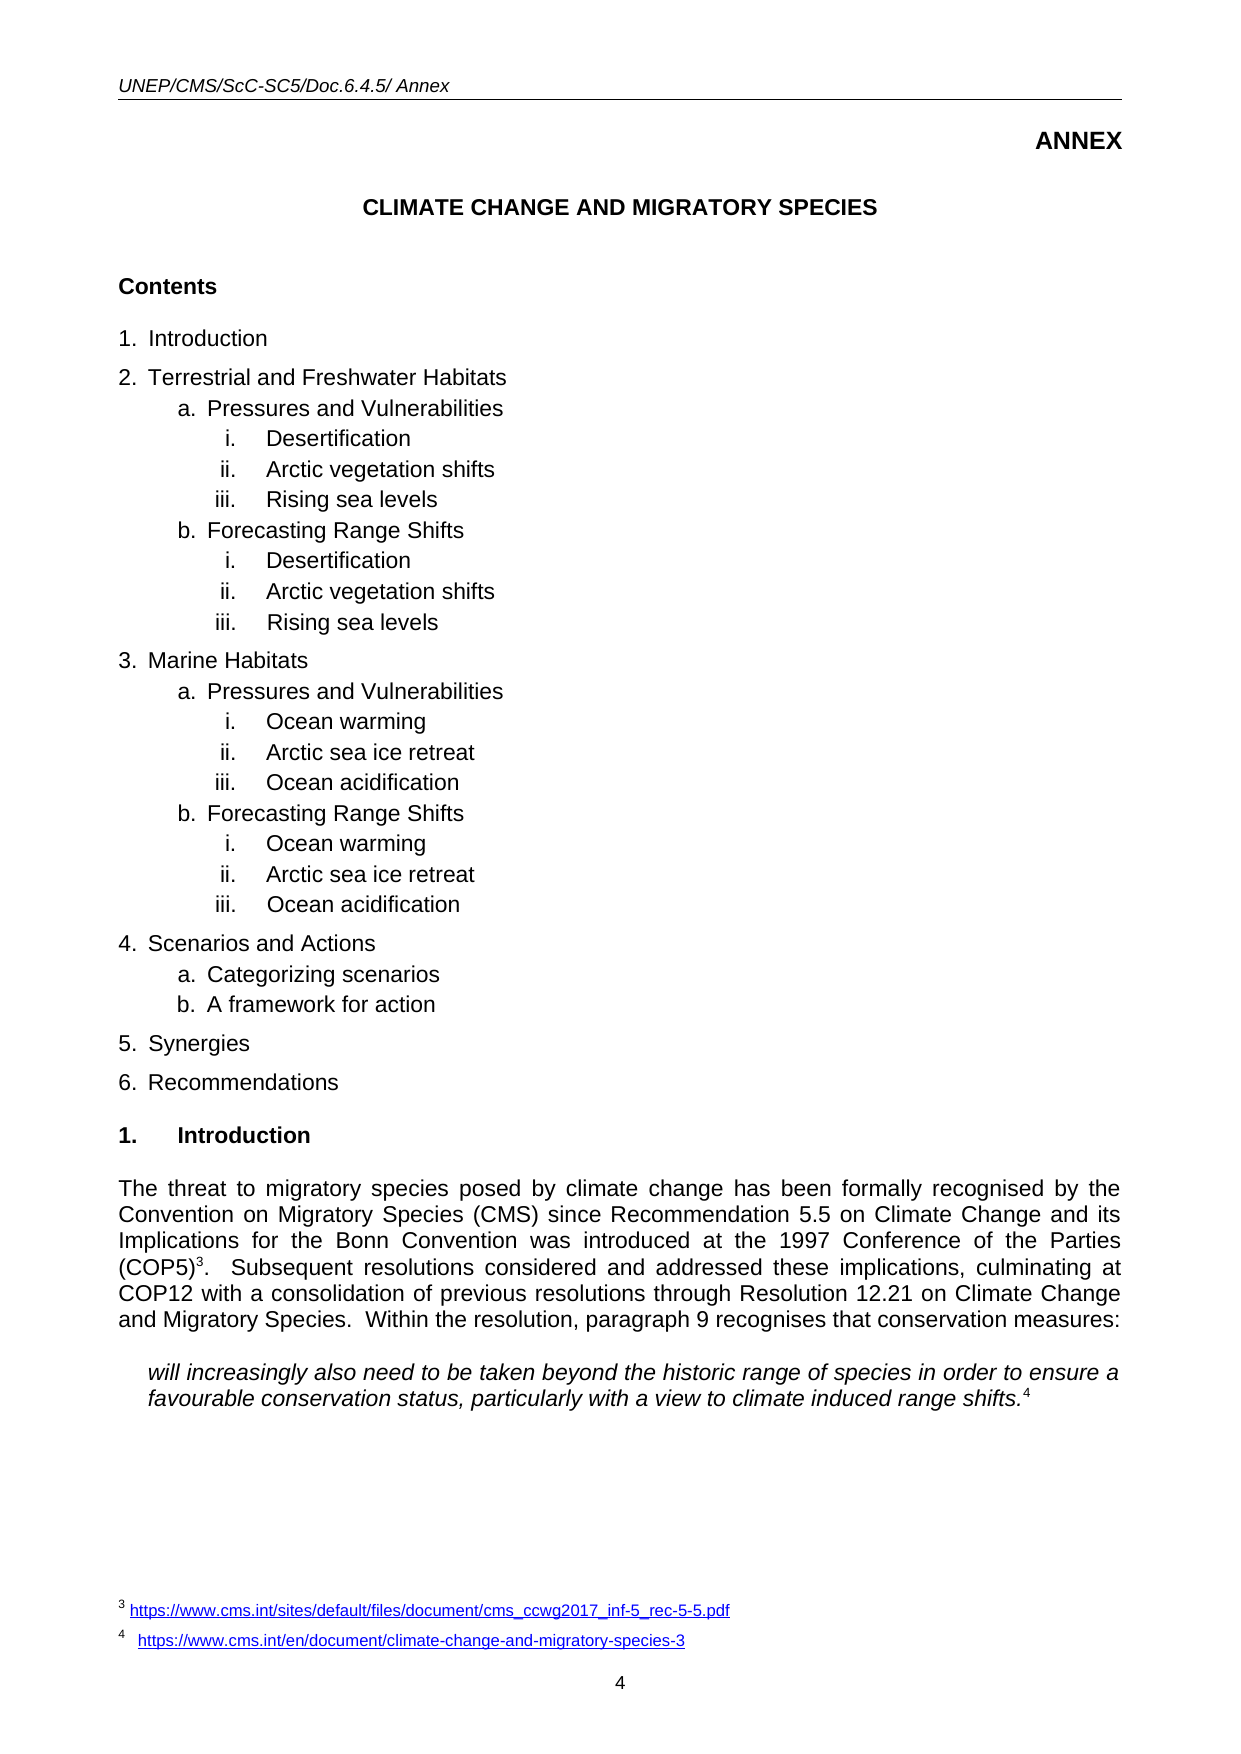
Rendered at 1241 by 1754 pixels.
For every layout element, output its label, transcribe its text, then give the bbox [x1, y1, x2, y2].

list Marine Habitats [118, 647, 1122, 674]
list Ocean acidification [236, 769, 1122, 796]
text will increasingly also need to be taken beyond the historic range of species in order to ensure a favourable conservation status, particularly with a view to climate induced range shifts. [148, 1359, 1122, 1412]
list Arctic sea ice retreat [236, 739, 1122, 765]
list Ocean warming [236, 830, 1122, 857]
list Pressures and Vulnerabilities [177, 678, 1122, 704]
list Categorizing scenarios [177, 961, 1122, 987]
list Ocean acidification [237, 891, 1122, 918]
list Rising sea levels [236, 486, 1122, 513]
list Ocean warming [236, 708, 1122, 735]
list Arctic vegetation shifts [236, 578, 1122, 604]
text The threat to migratory species posed by climate change has been formally recognised by the Convention on Migratory Species (CMS) since Recommendation 5.5 on Climate Change and its Implications for the Bonn Convention was introduced at the 1997 Conference of the Parties (COP5). Subsequent resolutions considered and addressed these implications, culminating at COP12 with a consolidation of previous resolutions through Resolution 12.21 on Climate Change and Migratory Species. Within the resolution, paragraph 9 recognises that conservation measures: [118, 1174, 1122, 1333]
list Rising sea levels [237, 608, 1122, 635]
list Synergies [118, 1030, 1122, 1057]
list Desertification [236, 547, 1122, 574]
list Arctic vegetation shifts [236, 456, 1122, 482]
list Terrestrial and Freshwater Habitats [118, 364, 1122, 391]
text Contents [118, 273, 1122, 299]
list Introduction [118, 325, 1122, 352]
text ANNEX [118, 126, 1122, 155]
list Scenarios and Actions [118, 930, 1122, 957]
list Forecasting Range Shifts [177, 517, 1122, 543]
list Desertification [236, 425, 1122, 452]
text CLIMATE CHANGE AND MIGRATORY SPECIES [118, 194, 1122, 220]
list Arctic sea ice retreat [236, 861, 1122, 887]
list Forecasting Range Shifts [177, 800, 1122, 826]
list A framework for action [177, 991, 1122, 1018]
list Introduction [118, 1122, 1122, 1148]
list Pressures and Vulnerabilities [177, 395, 1122, 421]
list Recommendations [118, 1069, 1122, 1095]
